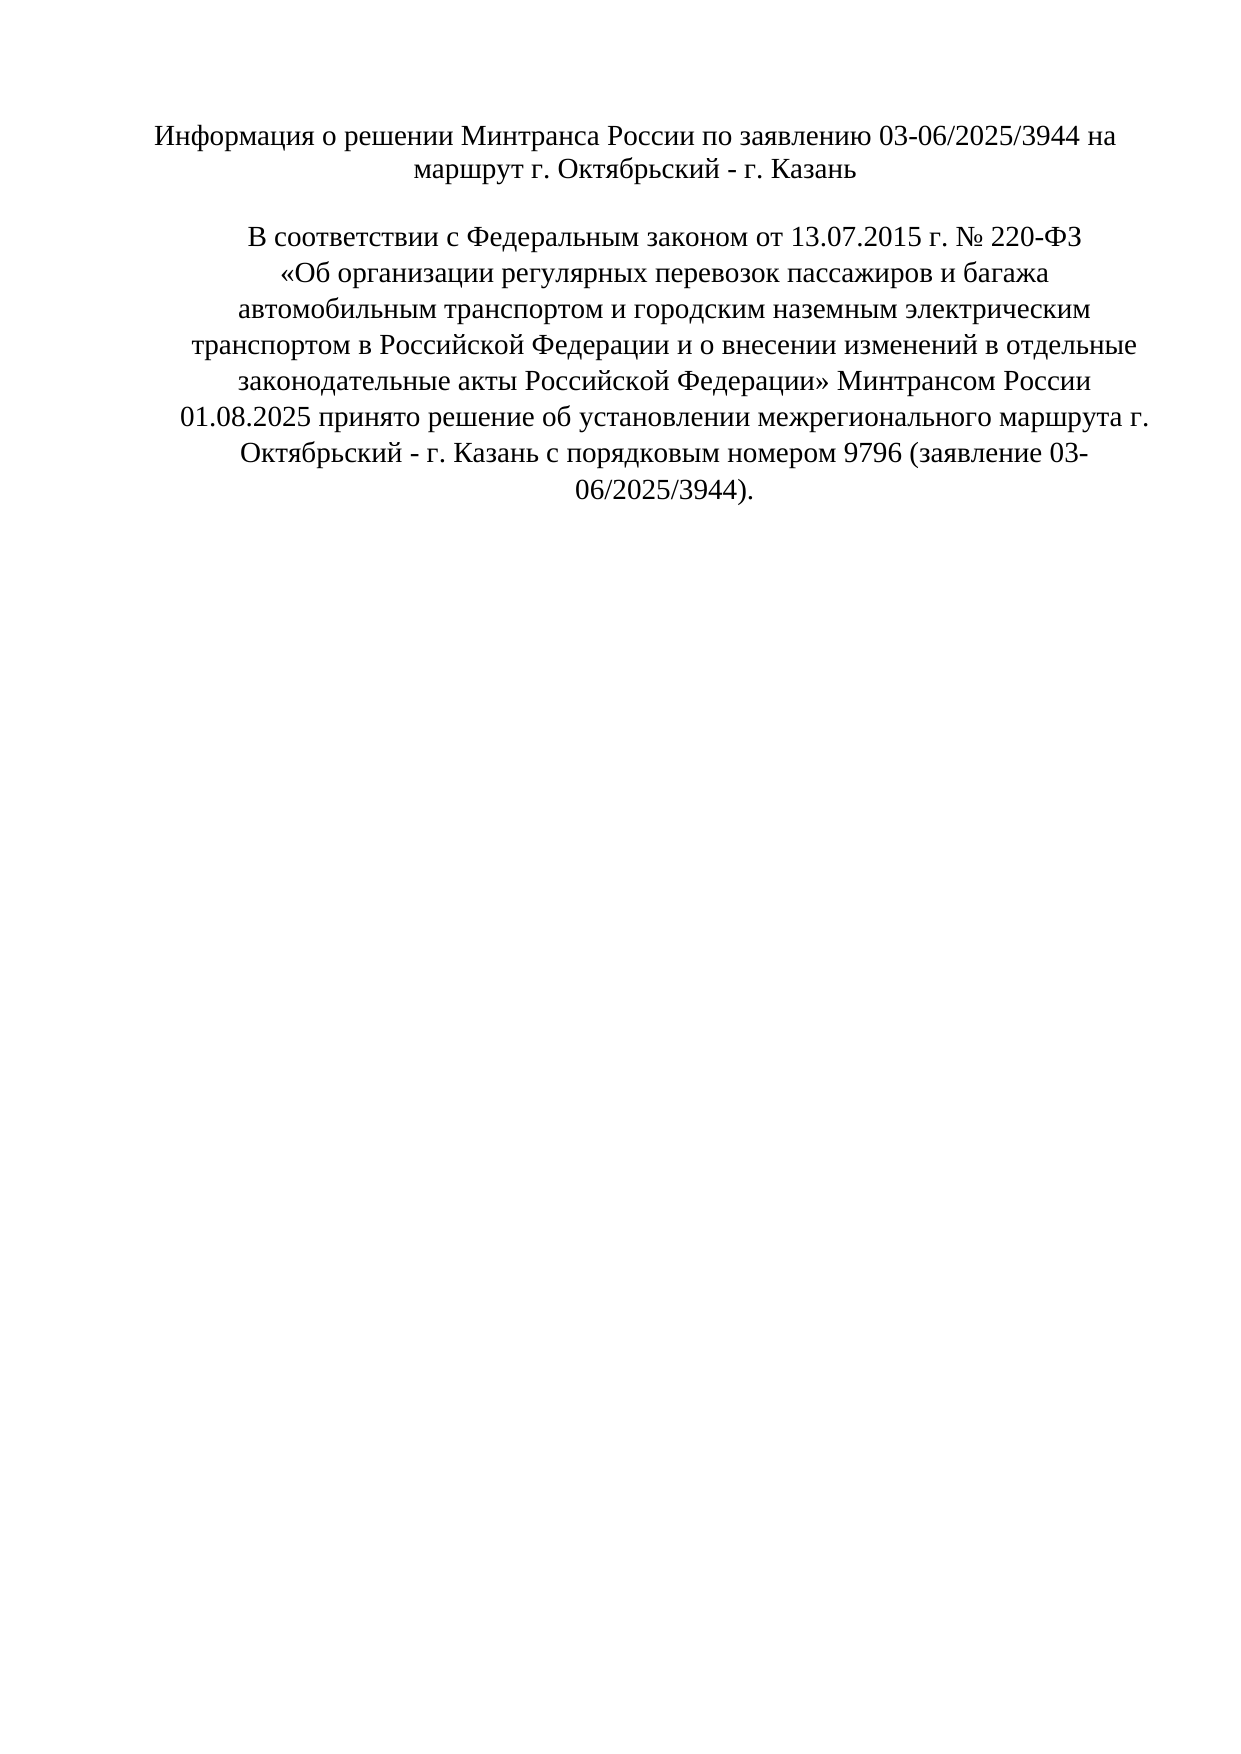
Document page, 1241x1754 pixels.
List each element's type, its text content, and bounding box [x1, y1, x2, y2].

text Информация о решении Минтранса России по заявлению 03-06/2025/3944 на маршрут г. Октябрьский - г. Казань [118, 118, 1152, 185]
text В соответствии с Федеральным законом от 13.07.2015 г. № 220-ФЗ «Об организации регулярных перевозок пассажиров и багажа автомобильным транспортом и городским наземным электрическим транспортом в Российской Федерации и о внесении изменений в отдельные законодательные акты Российской Федерации» Минтрансом России 01.08.2025 принято решение об установлении межрегионального маршрута г. Октябрьский - г. Казань с порядковым номером 9796 (заявление 03-06/2025/3944). [177, 219, 1152, 505]
